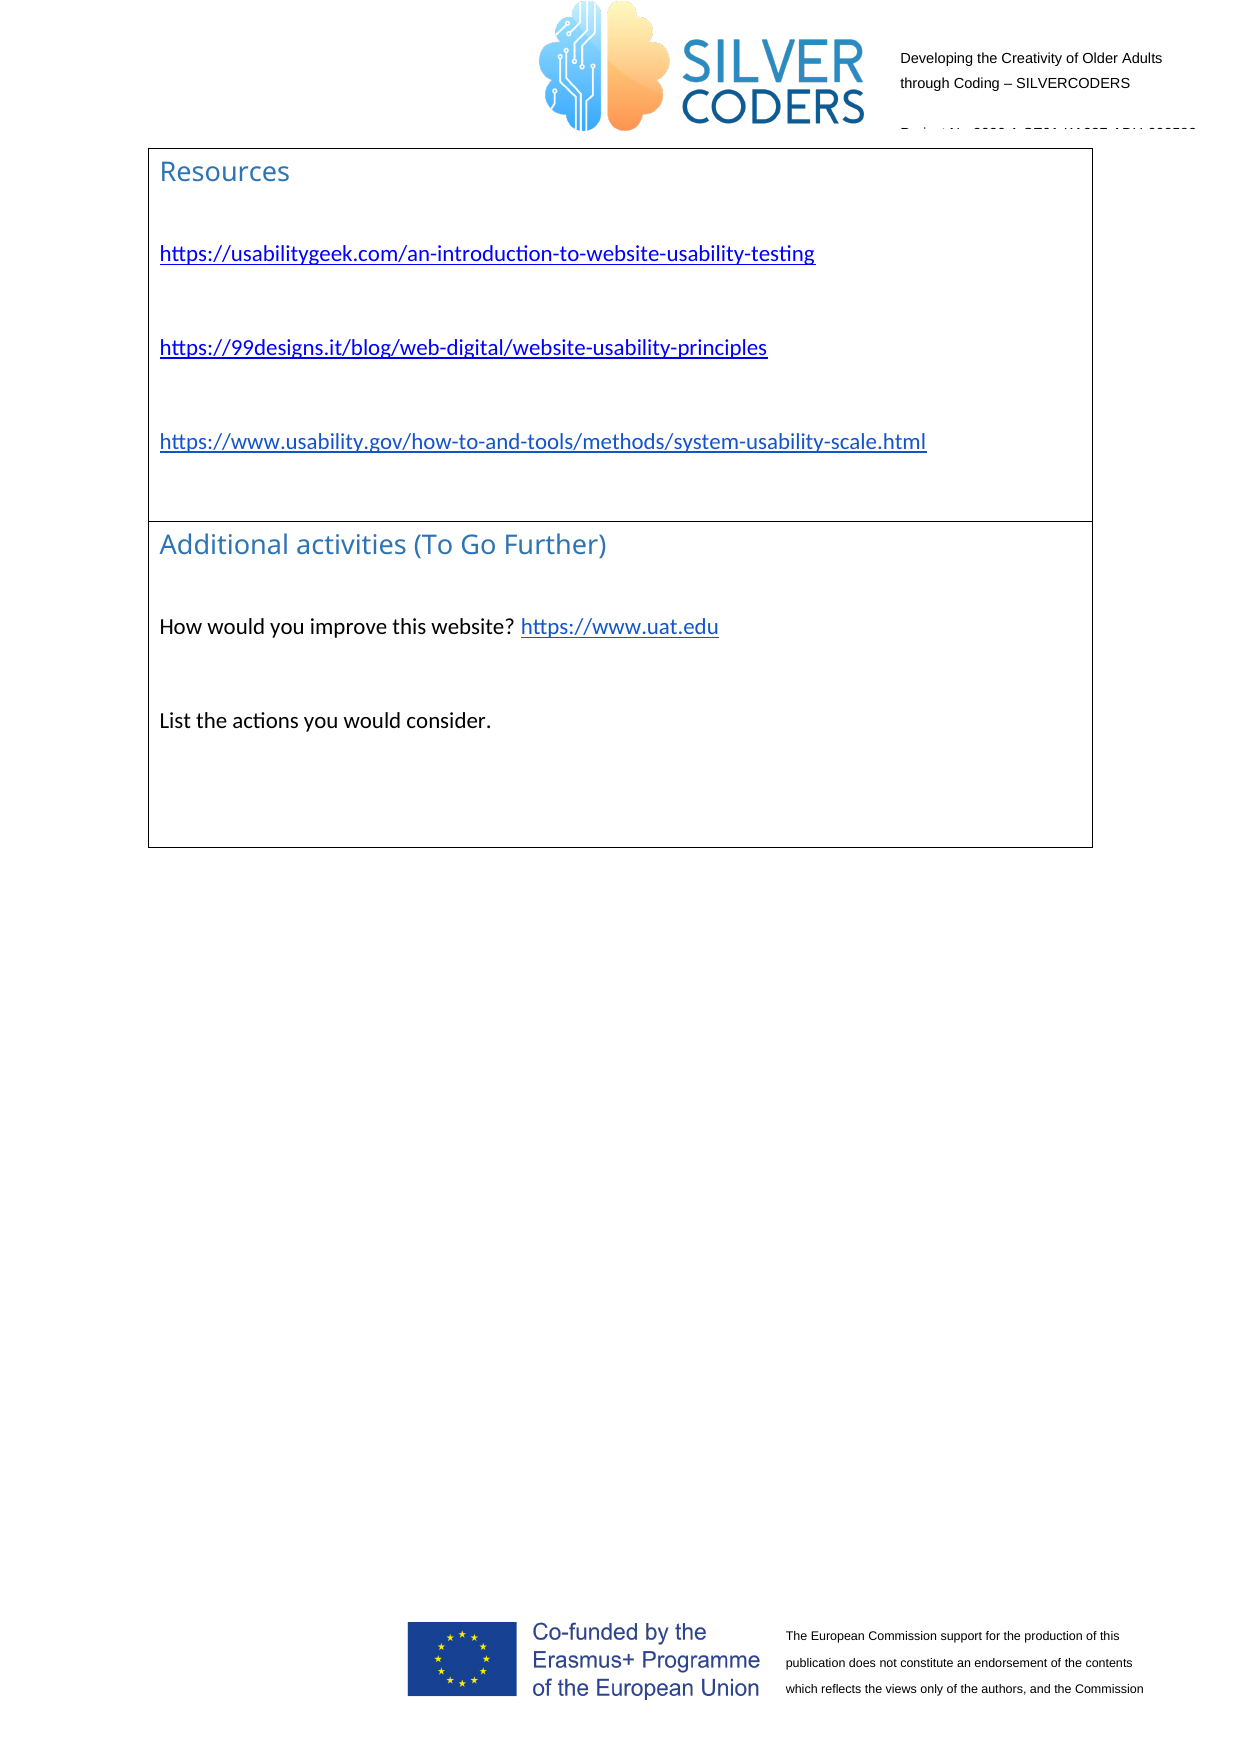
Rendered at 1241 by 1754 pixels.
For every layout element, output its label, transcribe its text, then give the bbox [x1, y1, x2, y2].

table_cell Resources https://usabilitygeek.com/an-introduction-to-website-usability-testing https://99designs.it/blog/web-digital/website-usability-principles https://www.usability.gov/how-to-and-tools/methods/system-usability-scale.html [149, 149, 1092, 521]
table_cell Additional activities (To Go Further) How would you improve this website? https://www.uat.edu List the actions you would consider. [149, 522, 1092, 847]
picture [539, 1, 864, 131]
picture [406, 1622, 761, 1700]
